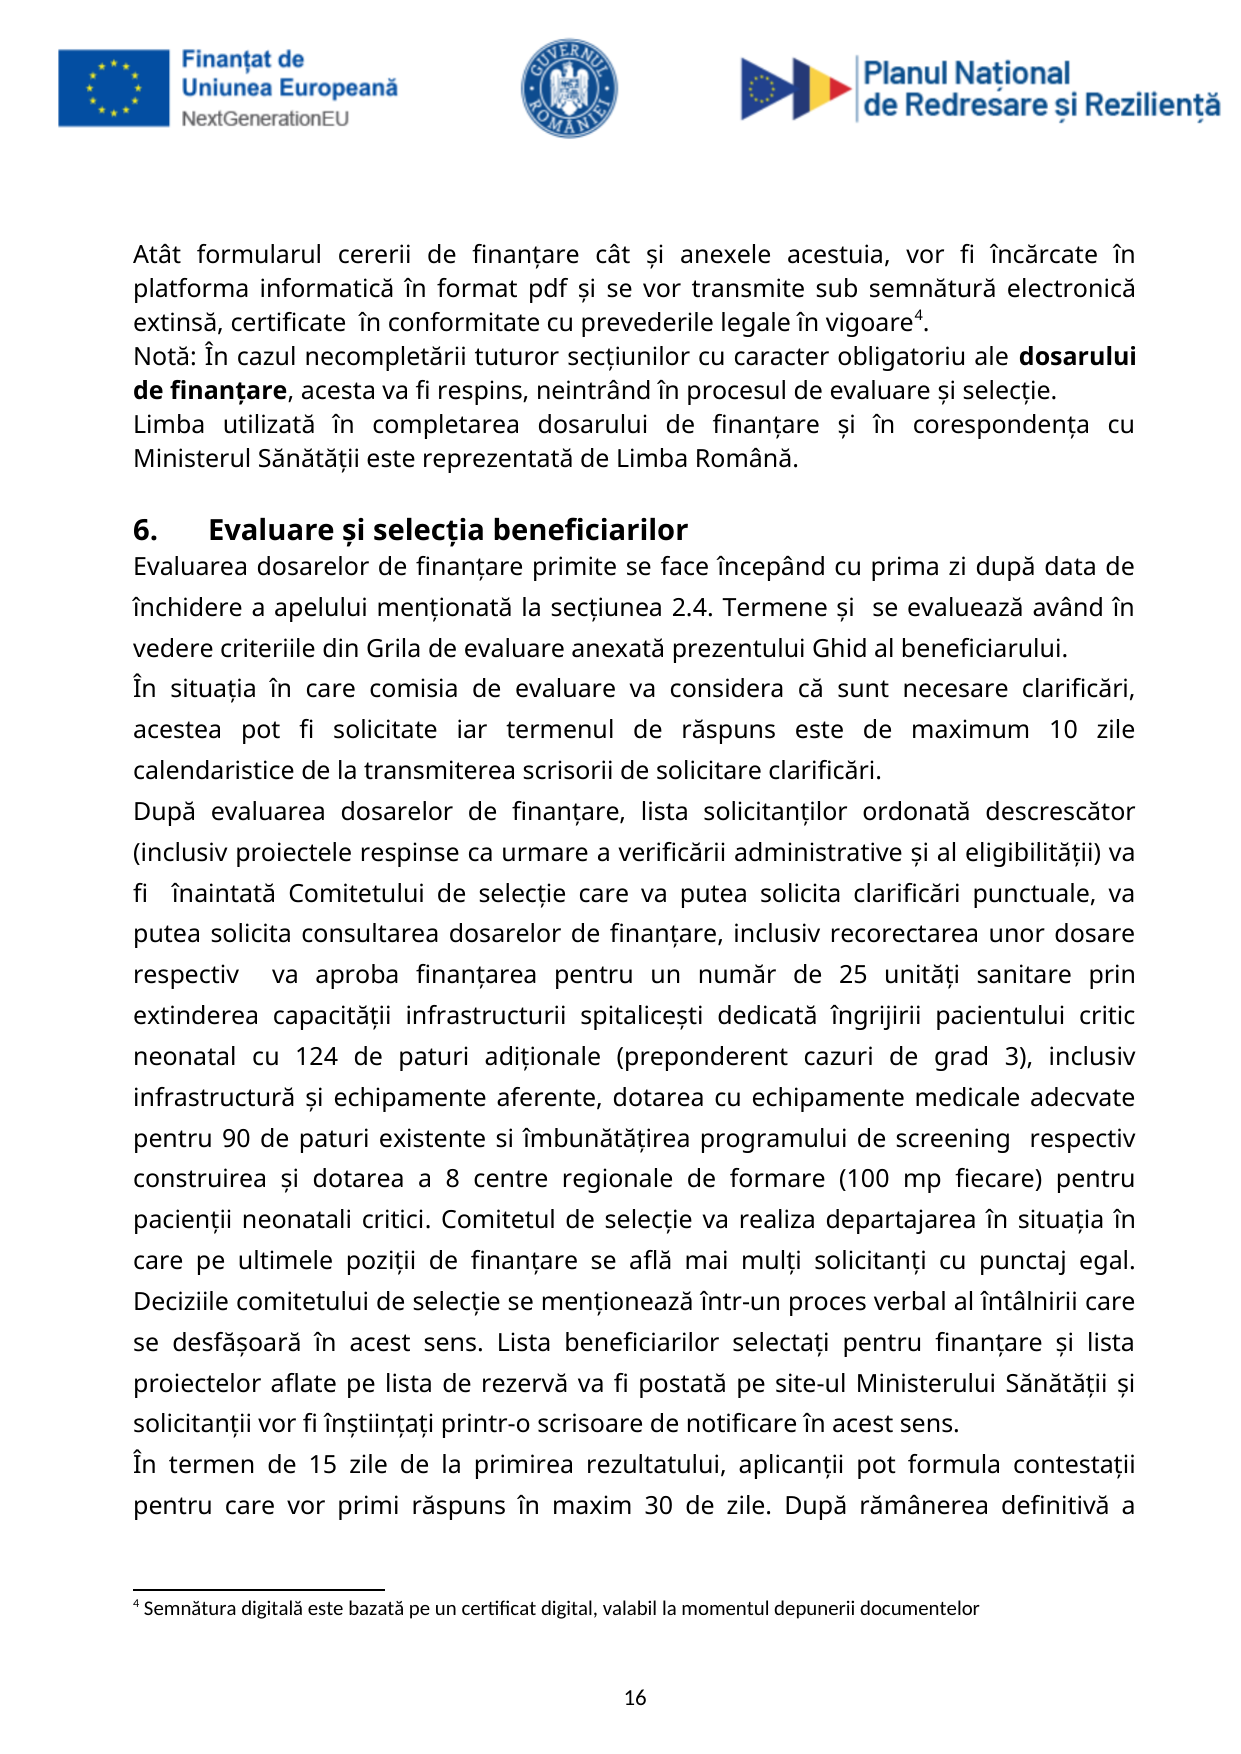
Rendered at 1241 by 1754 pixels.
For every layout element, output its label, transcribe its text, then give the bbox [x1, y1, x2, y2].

picture [0, 17, 1228, 162]
text Limba utilizată în completarea dosarului de finanțare și în corespondența cu Ministerul Sănătății este reprezentată de Limba Română. [133, 407, 1137, 475]
text În situația în care comisia de evaluare va considera că sunt necesare clarificări, acestea pot fi solicitate iar termenul de răspuns este de maximum 10 zile calendaristice de la transmiterea scrisorii de solicitare clarificări. [133, 671, 1137, 787]
list Evaluare și selecția beneficiarilor [133, 509, 1137, 548]
text Notă: În cazul necompletării tuturor secțiunilor cu caracter obligatoriu ale dosarului de finanțare, acesta va fi respins, neintrând în procesul de evaluare şi selecție. [133, 338, 1137, 407]
text Evaluarea dosarelor de finanțare primite se face începând cu prima zi după data de închidere a apelului menționată la secțiunea 2.4. Termene și se evaluează având în vedere criteriile din Grila de evaluare anexată prezentului Ghid al beneficiarului. [133, 548, 1137, 664]
text Atât formularul cererii de finanțare cât și anexele acestuia, vor fi încărcate în platforma informatică în format pdf și se vor transmite sub semnătură electronică extinsă, certificate în conformitate cu prevederile legale în vigoare. [133, 236, 1137, 338]
text După evaluarea dosarelor de finanțare, lista solicitanților ordonată descrescător (inclusiv proiectele respinse ca urmare a verificării administrative și al eligibilității) va fi înaintată Comitetului de selecție care va putea solicita clarificări punctuale, va putea solicita consultarea dosarelor de finanțare, inclusiv recorectarea unor dosare respectiv va aproba finanțarea pentru un număr de 25 unități sanitare prin extinderea capacității infrastructurii spitalicești dedicată îngrijirii pacientului critic neonatal cu 124 de paturi adiționale (preponderent cazuri de grad 3), inclusiv infrastructură și echipamente aferente, dotarea cu echipamente medicale adecvate pentru 90 de paturi existente si îmbunătățirea programului de screening respectiv construirea și dotarea a 8 centre regionale de formare (100 mp fiecare) pentru pacienții neonatali critici. Comitetul de selecție va realiza departajarea în situația în care pe ultimele poziții de finanțare se află mai mulți solicitanți cu punctaj egal. Deciziile comitetului de selecție se menționează într-un proces verbal al întâlnirii care se desfășoară în acest sens. Lista beneficiarilor selectați pentru finanțare și lista proiectelor aflate pe lista de rezervă va fi postată pe site-ul Ministerului Sănătății și solicitanții vor fi înștiințați printr-o scrisoare de notificare în acest sens. [133, 793, 1137, 1440]
